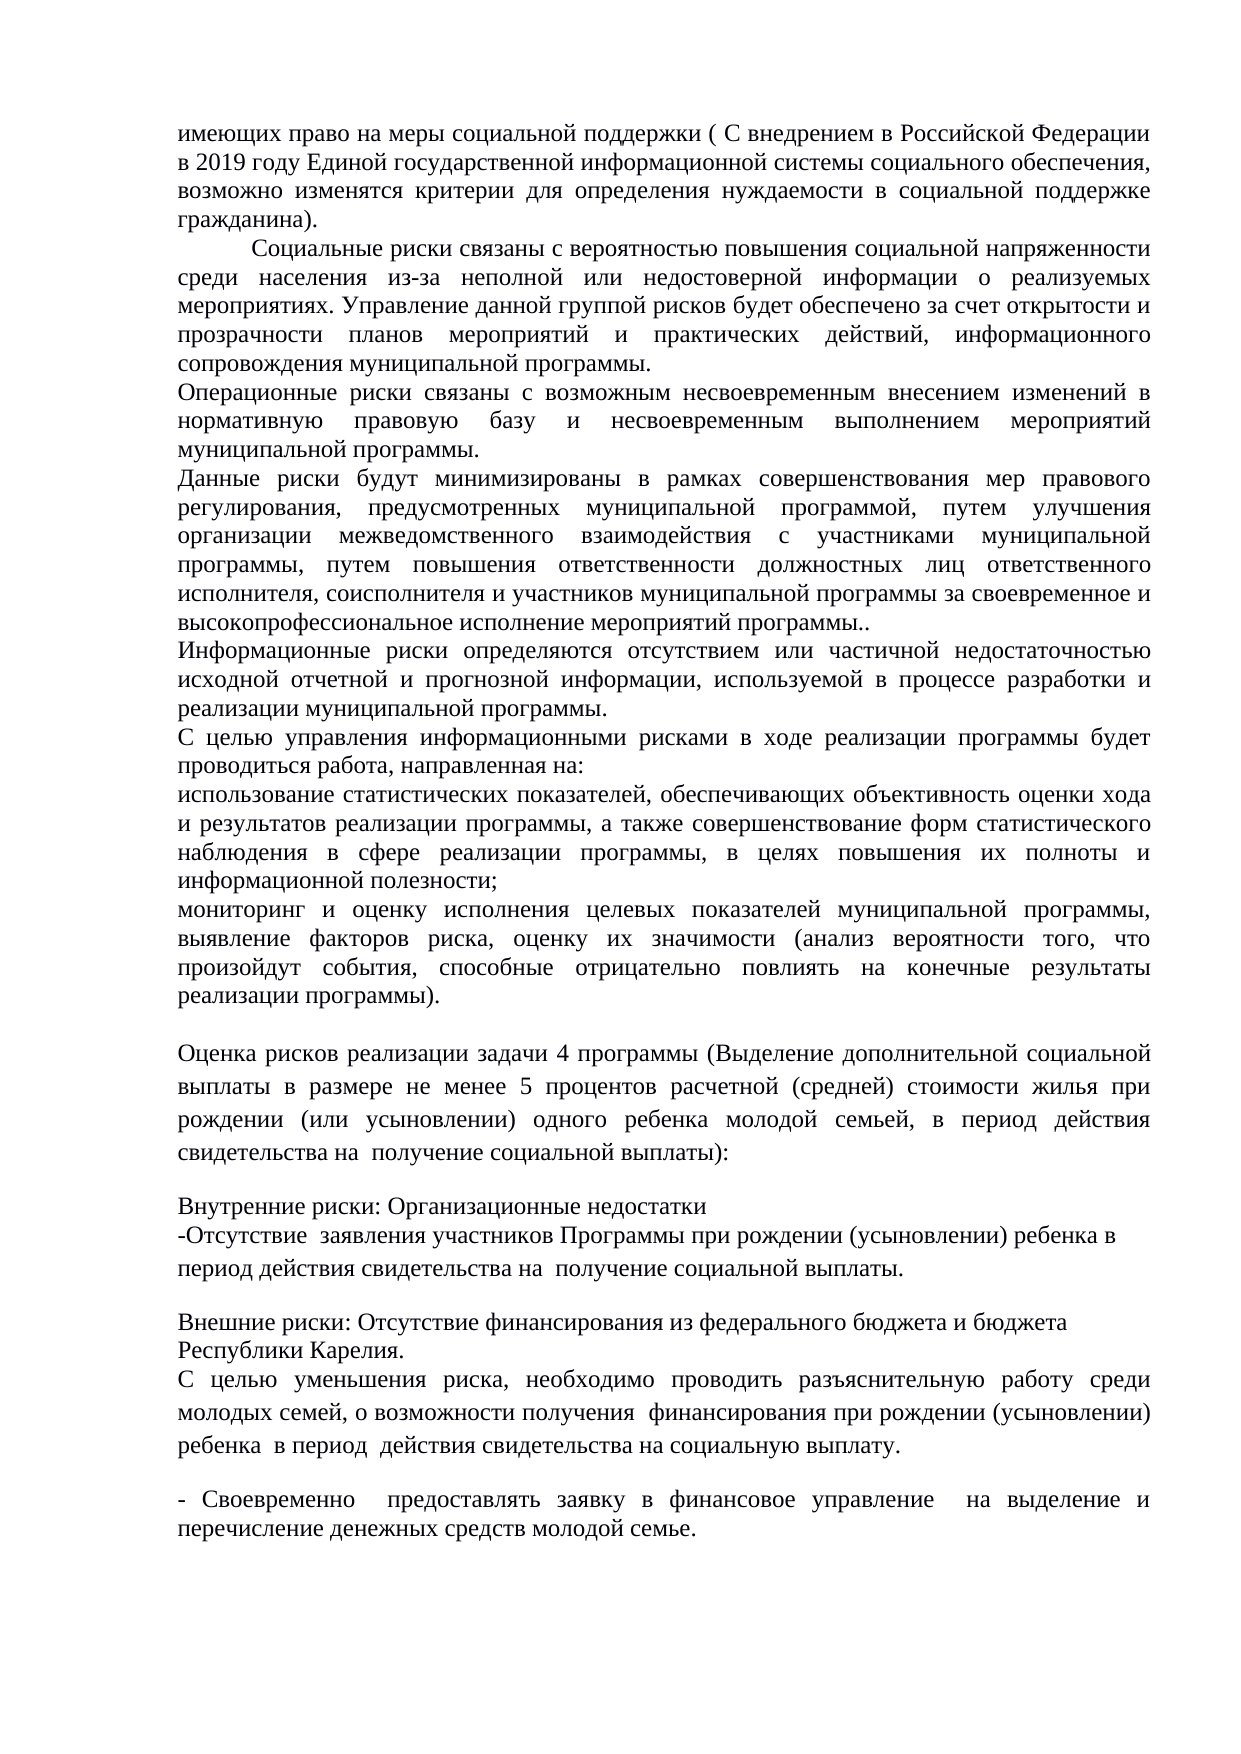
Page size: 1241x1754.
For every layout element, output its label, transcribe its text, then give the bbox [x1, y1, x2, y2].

text Операционные риски связаны с возможным несвоевременным внесением изменений в нормативную правовую базу и несвоевременным выполнением мероприятий муниципальной программы. [177, 377, 1152, 463]
text Данные риски будут минимизированы в рамках совершенствования мер правового регулирования, предусмотренных муниципальной программой, путем улучшения организации межведомственного взаимодействия с участниками муниципальной программы, путем повышения ответственности должностных лиц ответственного исполнителя, соисполнителя и участников муниципальной программы за своевременное и высокопрофессиональное исполнение мероприятий программы.. [177, 463, 1152, 636]
text Оценка рисков реализации задачи 4 программы (Выделение дополнительной социальной выплаты в размере не менее 5 процентов расчетной (средней) стоимости жилья при рождении (или усыновлении) одного ребенка молодой семьей, в период действия свидетельства на получение социальной выплаты): [177, 1038, 1152, 1166]
text Информационные риски определяются отсутствием или частичной недостаточностью исходной отчетной и прогнозной информации, используемой в процессе разработки и реализации муниципальной программы. [177, 636, 1152, 722]
text использование статистических показателей, обеспечивающих объективность оценки хода и результатов реализации программы, а также совершенствование форм статистического наблюдения в сфере реализации программы, в целях повышения их полноты и информационной полезности; [177, 779, 1152, 894]
text С целью управления информационными рисками в ходе реализации программы будет проводиться работа, направленная на: [177, 722, 1152, 779]
text - Своевременно предоставлять заявку в финансовое управление на выделение и перечисление денежных средств молодой семье. [177, 1484, 1152, 1542]
text мониторинг и оценку исполнения целевых показателей муниципальной программы, выявление факторов риска, оценку их значимости (анализ вероятности того, что произойдут события, способные отрицательно повлиять на конечные результаты реализации программы). [177, 894, 1152, 1009]
text С целью уменьшения риска, необходимо проводить разъяснительную работу среди молодых семей, о возможности получения финансирования при рождении (усыновлении) ребенка в период действия свидетельства на социальную выплату. [177, 1364, 1152, 1459]
text Внешние риски: Отсутствие финансирования из федерального бюджета и бюджета Республики Карелия. [177, 1307, 1152, 1364]
text -Отсутствие заявления участников Программы при рождении (усыновлении) ребенка в период действия свидетельства на получение социальной выплаты. [177, 1220, 1152, 1282]
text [177, 118, 1152, 233]
text Внутренние риски: Организационные недостатки [177, 1191, 1152, 1220]
text Социальные риски связаны с вероятностью повышения социальной напряженности среди населения из-за неполной или недостоверной информации о реализуемых мероприятиях. Управление данной группой рисков будет обеспечено за счет открытости и прозрачности планов мероприятий и практических действий, информационного сопровождения муниципальной программы. [177, 233, 1152, 377]
